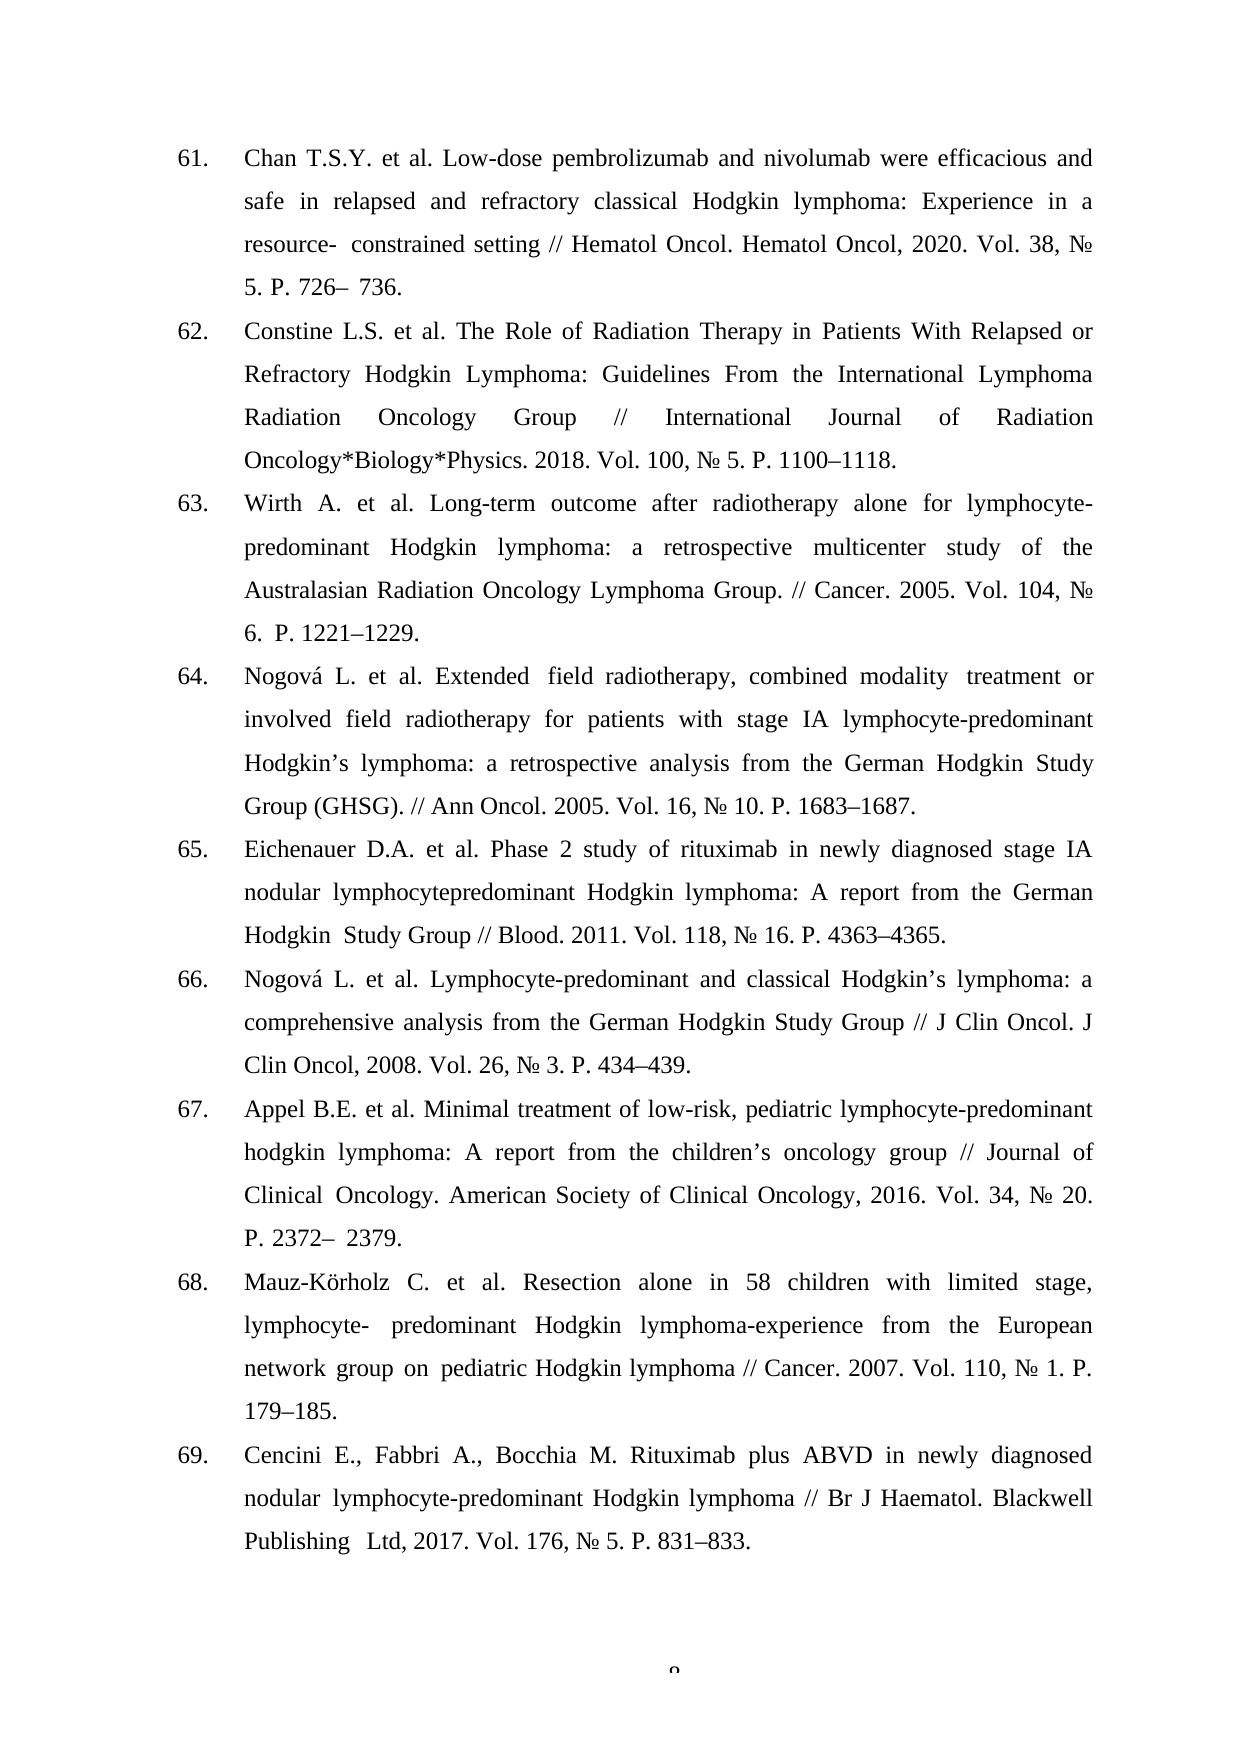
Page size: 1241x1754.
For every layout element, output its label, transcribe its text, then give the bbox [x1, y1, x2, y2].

list Mauz-Körholz C. et al. Resection alone in 58 children with limited stage, lymphocyte- predominant Hodgkin lymphoma-experience from the European network group on pediatric Hodgkin lymphoma // Cancer. 2007. Vol. 110, № 1. P. 179–185. [177, 1267, 1093, 1425]
list Eichenauer D.A. et al. Phase 2 study of rituximab in newly diagnosed stage IA nodular lymphocytepredominant Hodgkin lymphoma: A report from the German Hodgkin Study Group // Blood. 2011. Vol. 118, № 16. P. 4363–4365. [177, 834, 1093, 949]
list Appel B.E. et al. Minimal treatment of low-risk, pediatric lymphocyte-predominant hodgkin lymphoma: A report from the children’s oncology group // Journal of Clinical Oncology. American Society of Clinical Oncology, 2016. Vol. 34, № 20. P. 2372– 2379. [177, 1094, 1093, 1252]
list Nogová L. et al. Lymphocyte-predominant and classical Hodgkin’s lymphoma: a comprehensive analysis from the German Hodgkin Study Group // J Clin Oncol. J Clin Oncol, 2008. Vol. 26, № 3. P. 434–439. [177, 964, 1093, 1079]
list Constine L.S. et al. The Role of Radiation Therapy in Patients With Relapsed or Refractory Hodgkin Lymphoma: Guidelines From the International Lymphoma Radiation Oncology Group // International Journal of Radiation Oncology*Biology*Physics. 2018. Vol. 100, № 5. P. 1100–1118. [177, 316, 1093, 474]
list Nogová L. et al. Extended field radiotherapy, combined modality treatment or involved field radiotherapy for patients with stage IA lymphocyte-predominant Hodgkin’s lymphoma: a retrospective analysis from the German Hodgkin Study Group (GHSG). // Ann Oncol. 2005. Vol. 16, № 10. P. 1683–1687. [177, 661, 1094, 819]
list Cencini E., Fabbri A., Bocchia M. Rituximab plus ABVD in newly diagnosed nodular lymphocyte-predominant Hodgkin lymphoma // Br J Haematol. Blackwell Publishing Ltd, 2017. Vol. 176, № 5. P. 831–833. [177, 1440, 1093, 1555]
list Chan T.S.Y. et al. Low-dose pembrolizumab and nivolumab were efficacious and safe in relapsed and refractory classical Hodgkin lymphoma: Experience in a resource- constrained setting // Hematol Oncol. Hematol Oncol, 2020. Vol. 38, № 5. P. 726– 736. [177, 143, 1093, 301]
list Wirth A. et al. Long-term outcome after radiotherapy alone for lymphocyte- predominant Hodgkin lymphoma: a retrospective multicenter study of the Australasian Radiation Oncology Lymphoma Group. // Cancer. 2005. Vol. 104, № 6. P. 1221–1229. [177, 488, 1093, 647]
